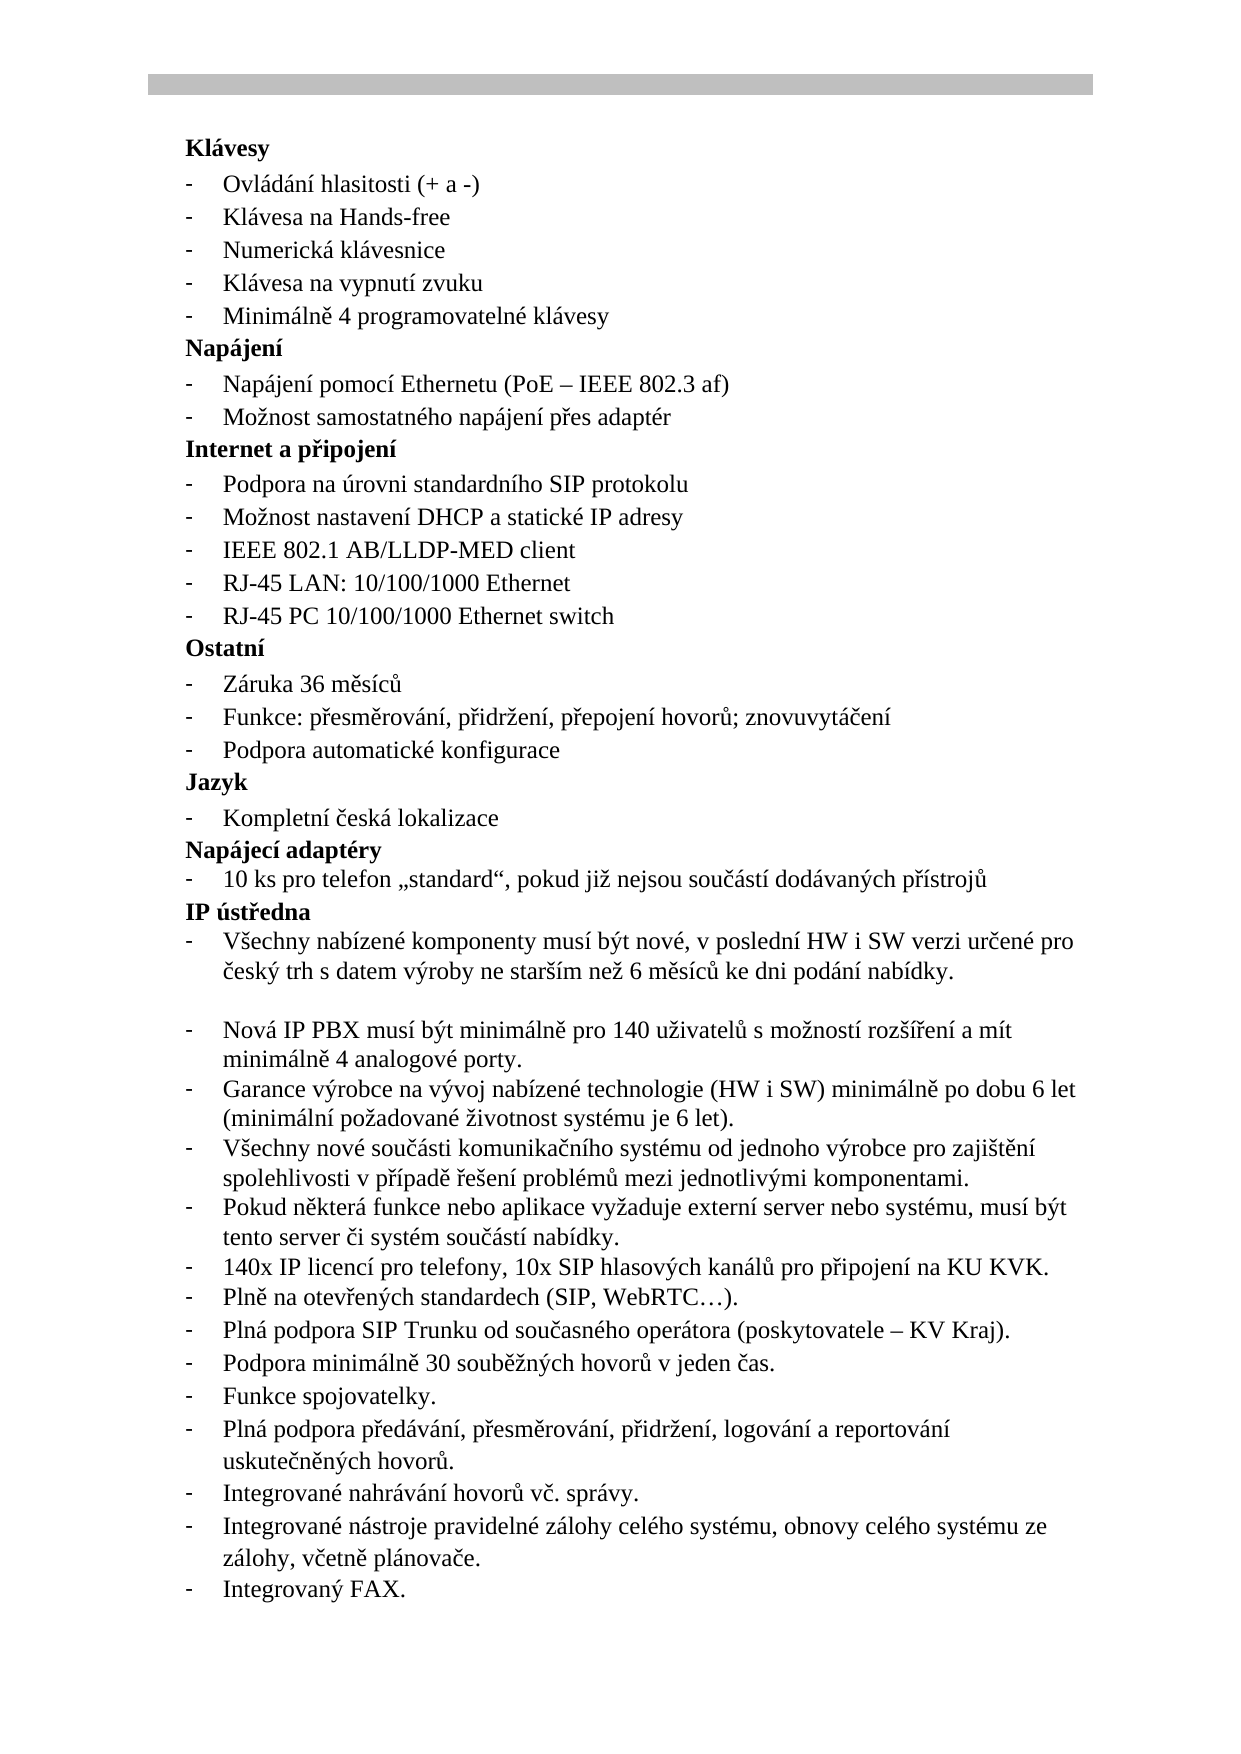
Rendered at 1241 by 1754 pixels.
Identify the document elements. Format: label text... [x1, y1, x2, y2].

list RJ-45 LAN: 10/100/1000 Ethernet [185, 567, 1093, 598]
subtitle Ostatní [148, 633, 1093, 662]
list Podpora automatické konfigurace [185, 734, 1093, 764]
list Funkce spojovatelky. [185, 1526, 1093, 1556]
list Ovládání hlasitosti (+ a -) [185, 168, 1093, 199]
list Klávesa na Hands-free [185, 201, 1093, 232]
list Kompletní česká lokalizace [185, 802, 1093, 832]
list Napájení pomocí Ethernetu (PoE – IEEE 802.3 af) [185, 368, 1093, 398]
list Garance výrobce na vývoj nabízené technologie (HW i SW) minimálně po dobu 6 let (minimální požadované životnost systému je 6 let). [185, 1102, 1093, 1161]
list Záruka 36 měsíců [185, 668, 1093, 699]
subtitle Jazyk [148, 767, 1093, 796]
text IP ústředna [185, 897, 1093, 925]
list Všechny nabízené komponenty musí být nové, v poslední HW i SW verzi určené pro český trh s datem výroby ne starším než 6 měsíců ke dni podání nabídky. [185, 925, 1093, 984]
subtitle Internet a připojení [148, 434, 1093, 462]
list IEEE 802.1 AB/LLDP-MED client [185, 534, 1093, 565]
list Podpora minimálně 30 souběžných hovorů v jeden čas. [185, 1493, 1093, 1523]
list Možnost nastavení DHCP a statické IP adresy [185, 502, 1093, 532]
list Plná podpora předávání, přesměrování, přidržení, logování a reportování uskutečněných hovorů. [185, 1559, 1093, 1620]
list Nová IP PBX musí být minimálně pro 140 uživatelů s možností rozšíření a mít minimálně 4 analogové porty. [185, 1014, 1093, 1073]
list Možnost samostatného napájení přes adaptér [185, 401, 1093, 431]
list Všechny nové součásti komunikačního systému od jednoho výrobce pro zajištění spolehlivosti v případě řešení problémů mezi jednotlivými komponentami. [185, 1191, 1093, 1250]
list 140x IP licencí pro telefony, 10x SIP hlasových kanálů pro připojení na KU KVK. [185, 1367, 1093, 1398]
list Plná podpora SIP Trunku od současného operátora (poskytovatele – KV Kraj). [185, 1460, 1093, 1491]
list Pokud některá funkce nebo aplikace vyžaduje externí server nebo systému, musí být tento server či systém součástí nabídky. [185, 1279, 1093, 1338]
list Minimálně 4 programovatelné klávesy [185, 300, 1093, 330]
subtitle Klávesy [148, 133, 1093, 162]
text Napájecí adaptéry [185, 835, 1093, 864]
subtitle Napájení [148, 333, 1093, 362]
list Klávesa na vypnutí zvuku [185, 267, 1093, 297]
list RJ-45 PC 10/100/1000 Ethernet switch [185, 600, 1093, 631]
list Plně na otevřených standardech (SIP, WebRTC…). [185, 1427, 1093, 1458]
list Funkce: přesměrování, přidržení, přepojení hovorů; znovuvytáčení [185, 701, 1093, 732]
list Podpora na úrovni standardního SIP protokolu [185, 469, 1093, 499]
list Numerická klávesnice [185, 234, 1093, 264]
list 10 ks pro telefon „standard“, pokud již nejsou součástí dodávaných přístrojů [185, 864, 1093, 894]
